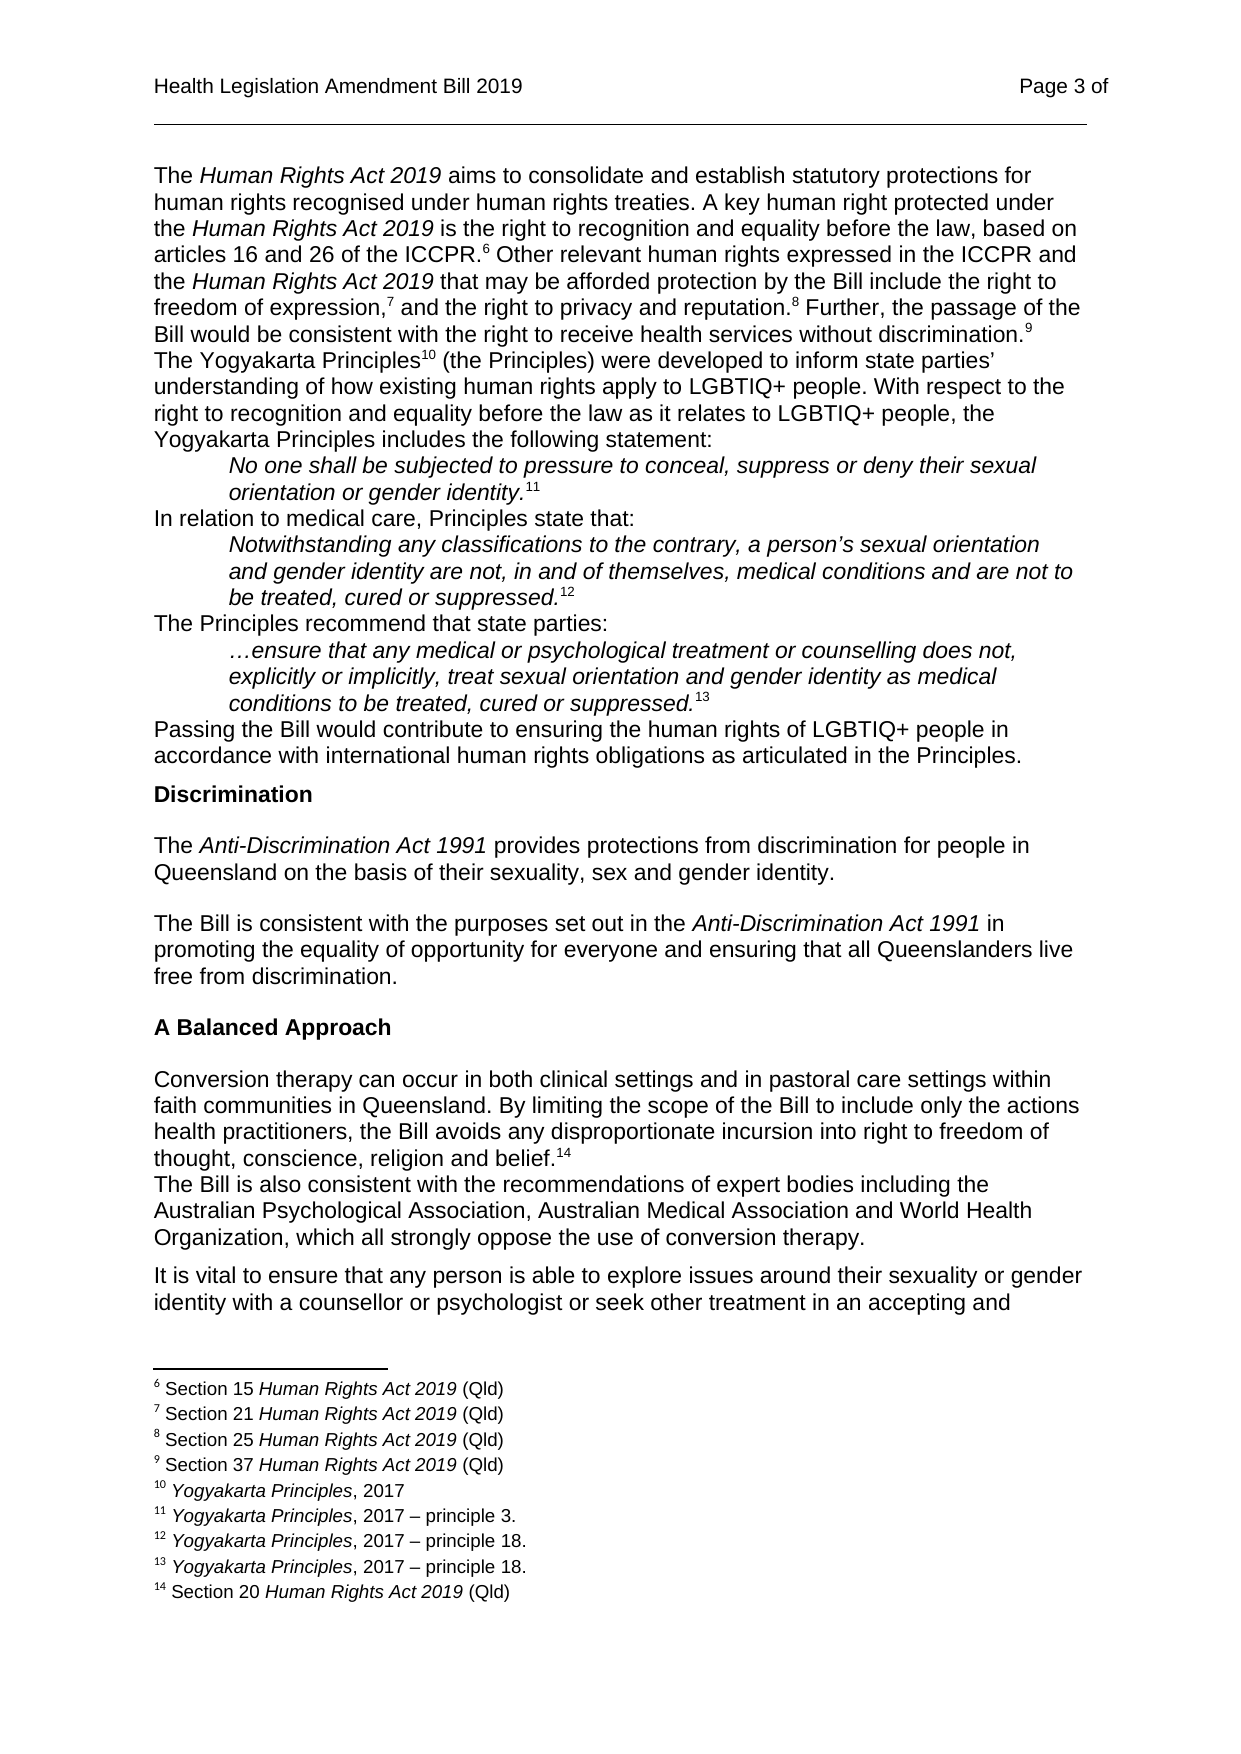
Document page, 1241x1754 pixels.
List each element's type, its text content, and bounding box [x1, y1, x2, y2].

text Notwithstanding any classifications to the contrary, a person’s sexual orientation and gender identity are not, in and of themselves, medical conditions and are not to be treated, cured or suppressed. [228, 531, 1087, 610]
text Conversion therapy can occur in both clinical settings and in pastoral care settings within faith communities in Queensland. By limiting the scope of the Bill to include only the actions health practitioners, the Bill avoids any disproportionate incursion into right to freedom of thought, conscience, religion and belief. [153, 1066, 1087, 1171]
text The Bill is consistent with the purposes set out in the Anti-Discrimination Act 1991 in promoting the equality of opportunity for everyone and ensuring that all Queenslanders live free from discrimination. [153, 910, 1087, 989]
text The Principles recommend that state parties: [153, 610, 1087, 637]
text Discrimination [153, 781, 1087, 807]
text A Balanced Approach [153, 1014, 1087, 1041]
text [153, 1262, 1087, 1315]
text The Yogyakarta Principles (the Principles) were developed to inform state parties’ understanding of how existing human rights apply to LGBTIQ+ people. With respect to the right to recognition and equality before the law as it relates to LGBTIQ+ people, the Yogyakarta Principles includes the following statement: [153, 347, 1087, 452]
text The Anti-Discrimination Act 1991 provides protections from discrimination for people in Queensland on the basis of their sexuality, sex and gender identity. [153, 832, 1087, 885]
text In relation to medical care, Principles state that: [153, 505, 1087, 531]
text The Human Rights Act 2019 aims to consolidate and establish statutory protections for human rights recognised under human rights treaties. A key human right protected under the Human Rights Act 2019 is the right to recognition and equality before the law, based on articles 16 and 26 of the ICCPR. Other relevant human rights expressed in the ICCPR and the Human Rights Act 2019 that may be afforded protection by the Bill include the right to freedom of expression, and the right to privacy and reputation. Further, the passage of the Bill would be consistent with the right to receive health services without discrimination. [153, 162, 1087, 347]
text Passing the Bill would contribute to ensuring the human rights of LGBTIQ+ people in accordance with international human rights obligations as articulated in the Principles. [153, 716, 1087, 768]
text The Bill is also consistent with the recommendations of expert bodies including the Australian Psychological Association, Australian Medical Association and World Health Organization, which all strongly oppose the use of conversion therapy. [153, 1171, 1087, 1250]
text …ensure that any medical or psychological treatment or counselling does not, explicitly or implicitly, treat sexual orientation and gender identity as medical conditions to be treated, cured or suppressed. [228, 637, 1087, 716]
text No one shall be subjected to pressure to conceal, suppress or deny their sexual orientation or gender identity. [228, 452, 1087, 505]
